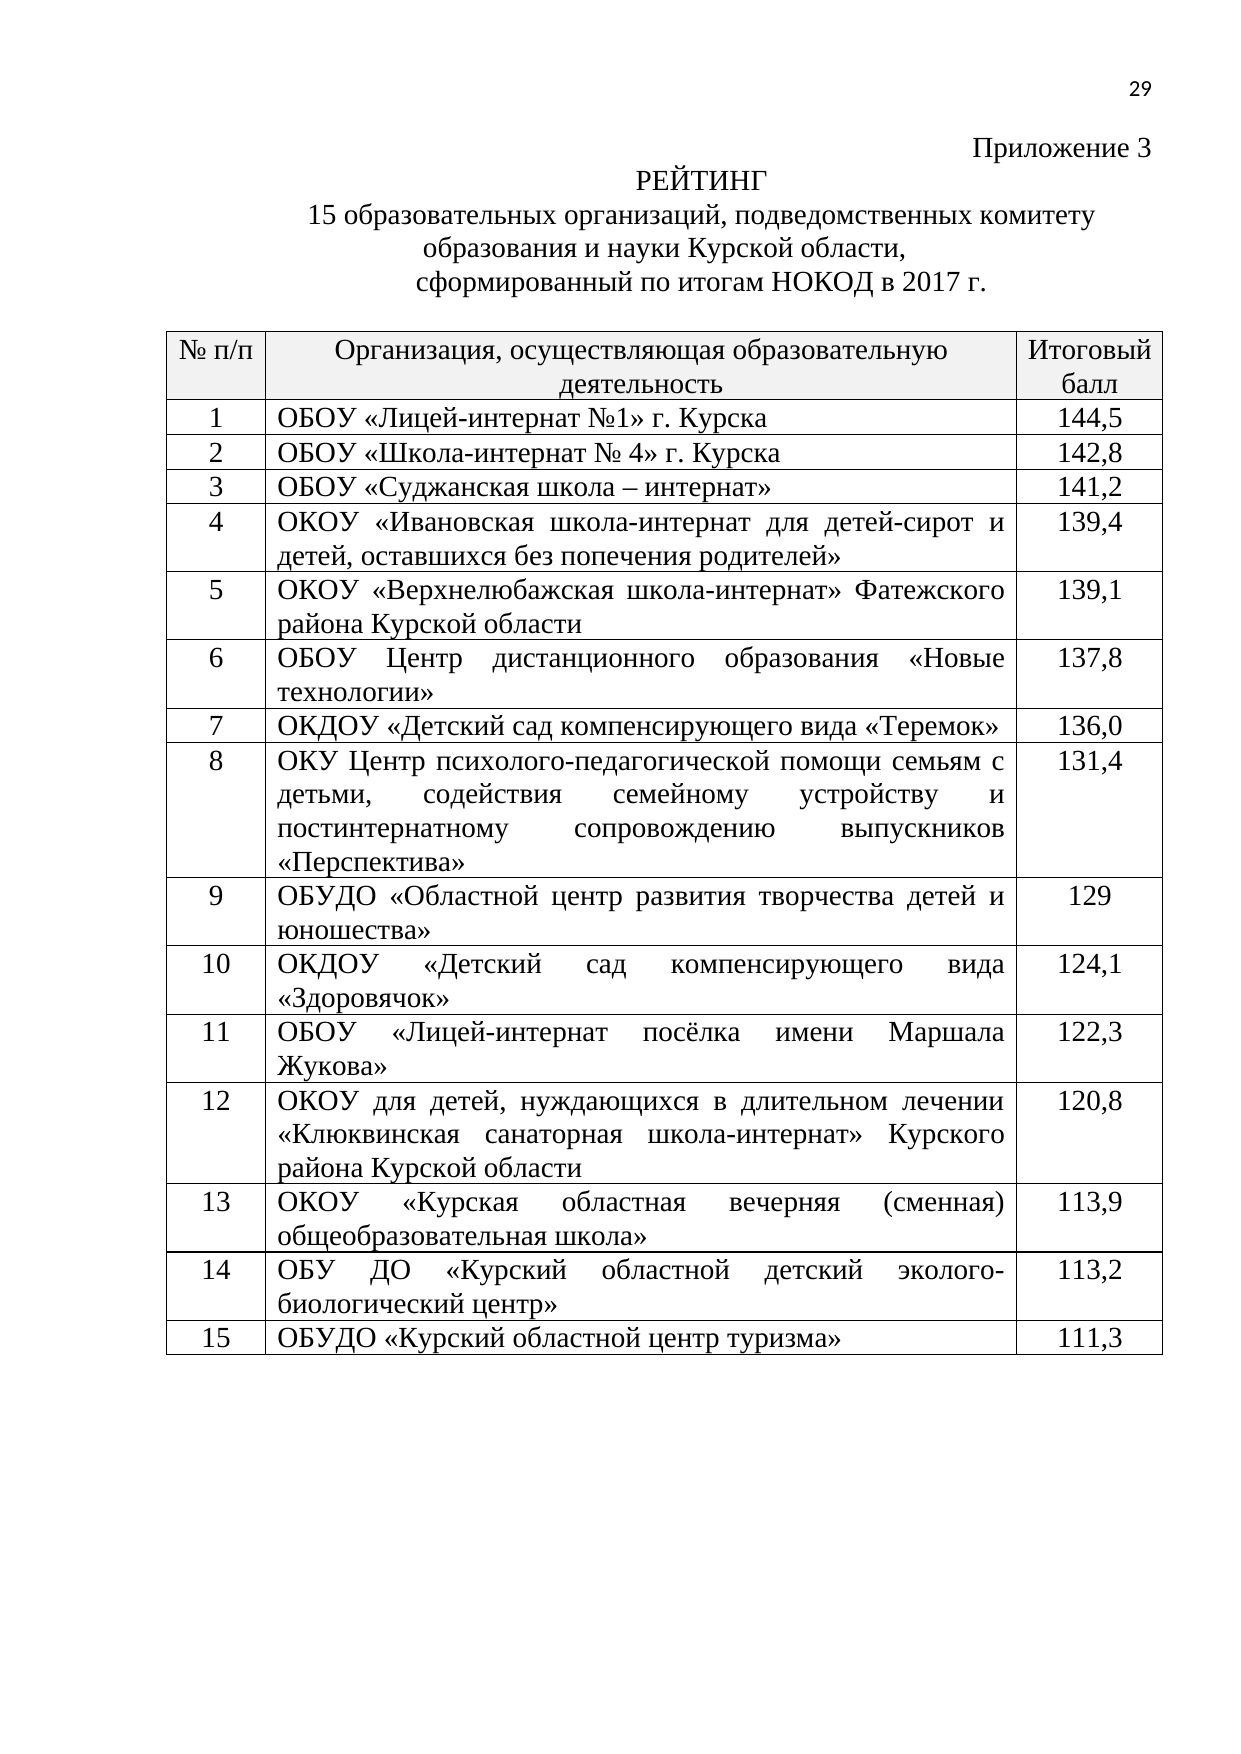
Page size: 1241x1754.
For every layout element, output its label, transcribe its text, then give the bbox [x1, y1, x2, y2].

table_cell ОБОУ «Школа-интернат № 4» г. Курска [266, 435, 1016, 468]
table_cell 113,2 [1017, 1253, 1162, 1319]
table_cell 6 [167, 640, 265, 707]
table_cell 11 [167, 1015, 265, 1082]
table_cell 3 [167, 470, 265, 503]
table_cell 10 [167, 946, 265, 1013]
table_cell 129 [1017, 878, 1162, 945]
table_header Итоговый балл [1017, 332, 1162, 399]
table_cell 2 [167, 435, 265, 468]
table_cell ОБОУ «Лицей-интернат №1» г. Курска [266, 400, 1016, 434]
table_cell ОБУ ДО «Курский областной детский эколого-биологический центр» [266, 1253, 1016, 1319]
table_cell 120,8 [1017, 1083, 1162, 1183]
table_cell 122,3 [1017, 1015, 1162, 1082]
table_cell ОКОУ «Верхнелюбажская школа-интернат» Фатежского района Курской области [266, 572, 1016, 639]
table_cell ОБОУ «Суджанская школа – интернат» [266, 470, 1016, 503]
table_cell ОКОУ «Курская областная вечерняя (сменная) общеобразовательная школа» [266, 1184, 1016, 1251]
table_cell 13 [167, 1184, 265, 1251]
table_header Организация, осуществляющая образовательную деятельность [266, 332, 1016, 399]
table_cell 124,1 [1017, 946, 1162, 1013]
table_cell 139,4 [1017, 504, 1162, 571]
table_cell 136,0 [1017, 709, 1162, 742]
table_cell ОБОУ «Лицей-интернат посёлка имени Маршала Жукова» [266, 1015, 1016, 1082]
table_cell ОКДОУ «Детский сад компенсирующего вида «Здоровячок» [266, 946, 1016, 1013]
text 15 образовательных организаций, подведомственных комитету образования и науки Курской области, [177, 197, 1152, 264]
table_cell 137,8 [1017, 640, 1162, 707]
table_cell 9 [167, 878, 265, 945]
table_cell ОБУДО «Курский областной центр туризма» [266, 1321, 1016, 1354]
table_cell 14 [167, 1253, 265, 1319]
text РЕЙТИНГ [177, 163, 1152, 197]
table_cell 12 [167, 1083, 265, 1183]
table_cell 141,2 [1017, 470, 1162, 503]
table_cell ОБУДО «Областной центр развития творчества детей и юношества» [266, 878, 1016, 945]
table_header № п/п [167, 332, 265, 399]
table_cell 139,1 [1017, 572, 1162, 639]
table_cell ОБОУ Центр дистанционного образования «Новые технологии» [266, 640, 1016, 707]
table_cell 113,9 [1017, 1184, 1162, 1251]
table_cell 111,3 [1017, 1321, 1162, 1354]
table_cell ОКОУ для детей, нуждающихся в длительном лечении «Клюквинская санаторная школа-интернат» Курского района Курской области [266, 1083, 1016, 1183]
table_cell 4 [167, 504, 265, 571]
table_cell ОКОУ «Ивановская школа-интернат для детей-сирот и детей, оставшихся без попечения родителей» [266, 504, 1016, 571]
table_cell 8 [167, 743, 265, 877]
table_cell ОКУ Центр психолого-педагогической помощи семьям с детьми, содействия семейному устройству и постинтернатному сопровождению выпускников «Перспектива» [266, 743, 1016, 877]
table_cell ОКДОУ «Детский сад компенсирующего вида «Теремок» [266, 709, 1016, 742]
table_cell 142,8 [1017, 435, 1162, 468]
table_cell 144,5 [1017, 400, 1162, 434]
table_cell 131,4 [1017, 743, 1162, 877]
text сформированный по итогам НОКОД в 2017 г. [177, 264, 1152, 298]
table_cell 1 [167, 400, 265, 434]
text Приложение 3 [177, 130, 1152, 163]
table_cell 7 [167, 709, 265, 742]
table_cell 15 [167, 1321, 265, 1354]
table_cell 5 [167, 572, 265, 639]
